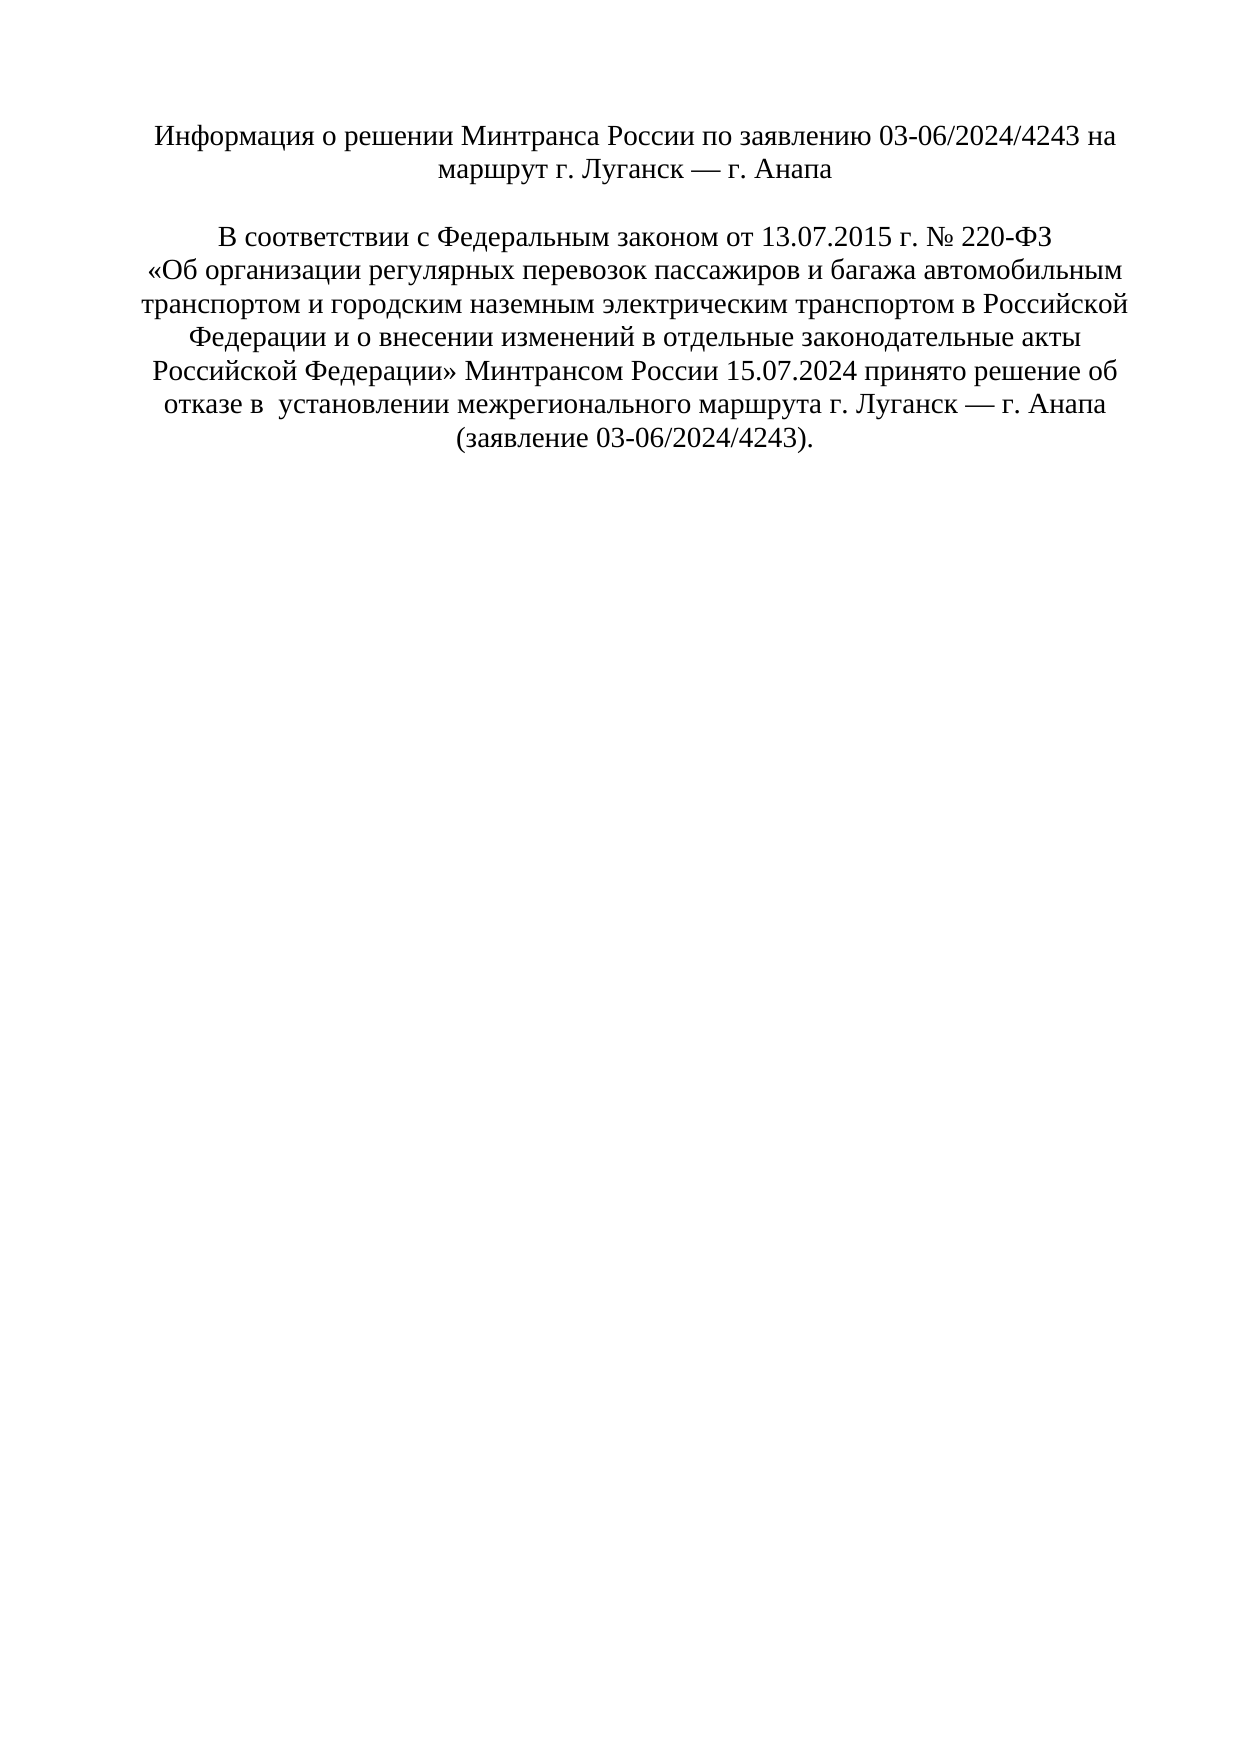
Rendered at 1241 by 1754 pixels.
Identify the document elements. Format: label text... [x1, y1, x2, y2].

text В соответствии с Федеральным законом от 13.07.2015 г. № 220-ФЗ «Об организации регулярных перевозок пассажиров и багажа автомобильным транспортом и городским наземным электрическим транспортом в Российской Федерации и о внесении изменений в отдельные законодательные акты Российской Федерации» Минтрансом России 15.07.2024 принято решение об отказе в установлении межрегионального маршрута г. Луганск — г. Анапа (заявление 03-06/2024/4243). [118, 219, 1152, 453]
text Информация о решении Минтранса России по заявлению 03-06/2024/4243 на маршрут г. Луганск — г. Анапа [118, 118, 1152, 185]
